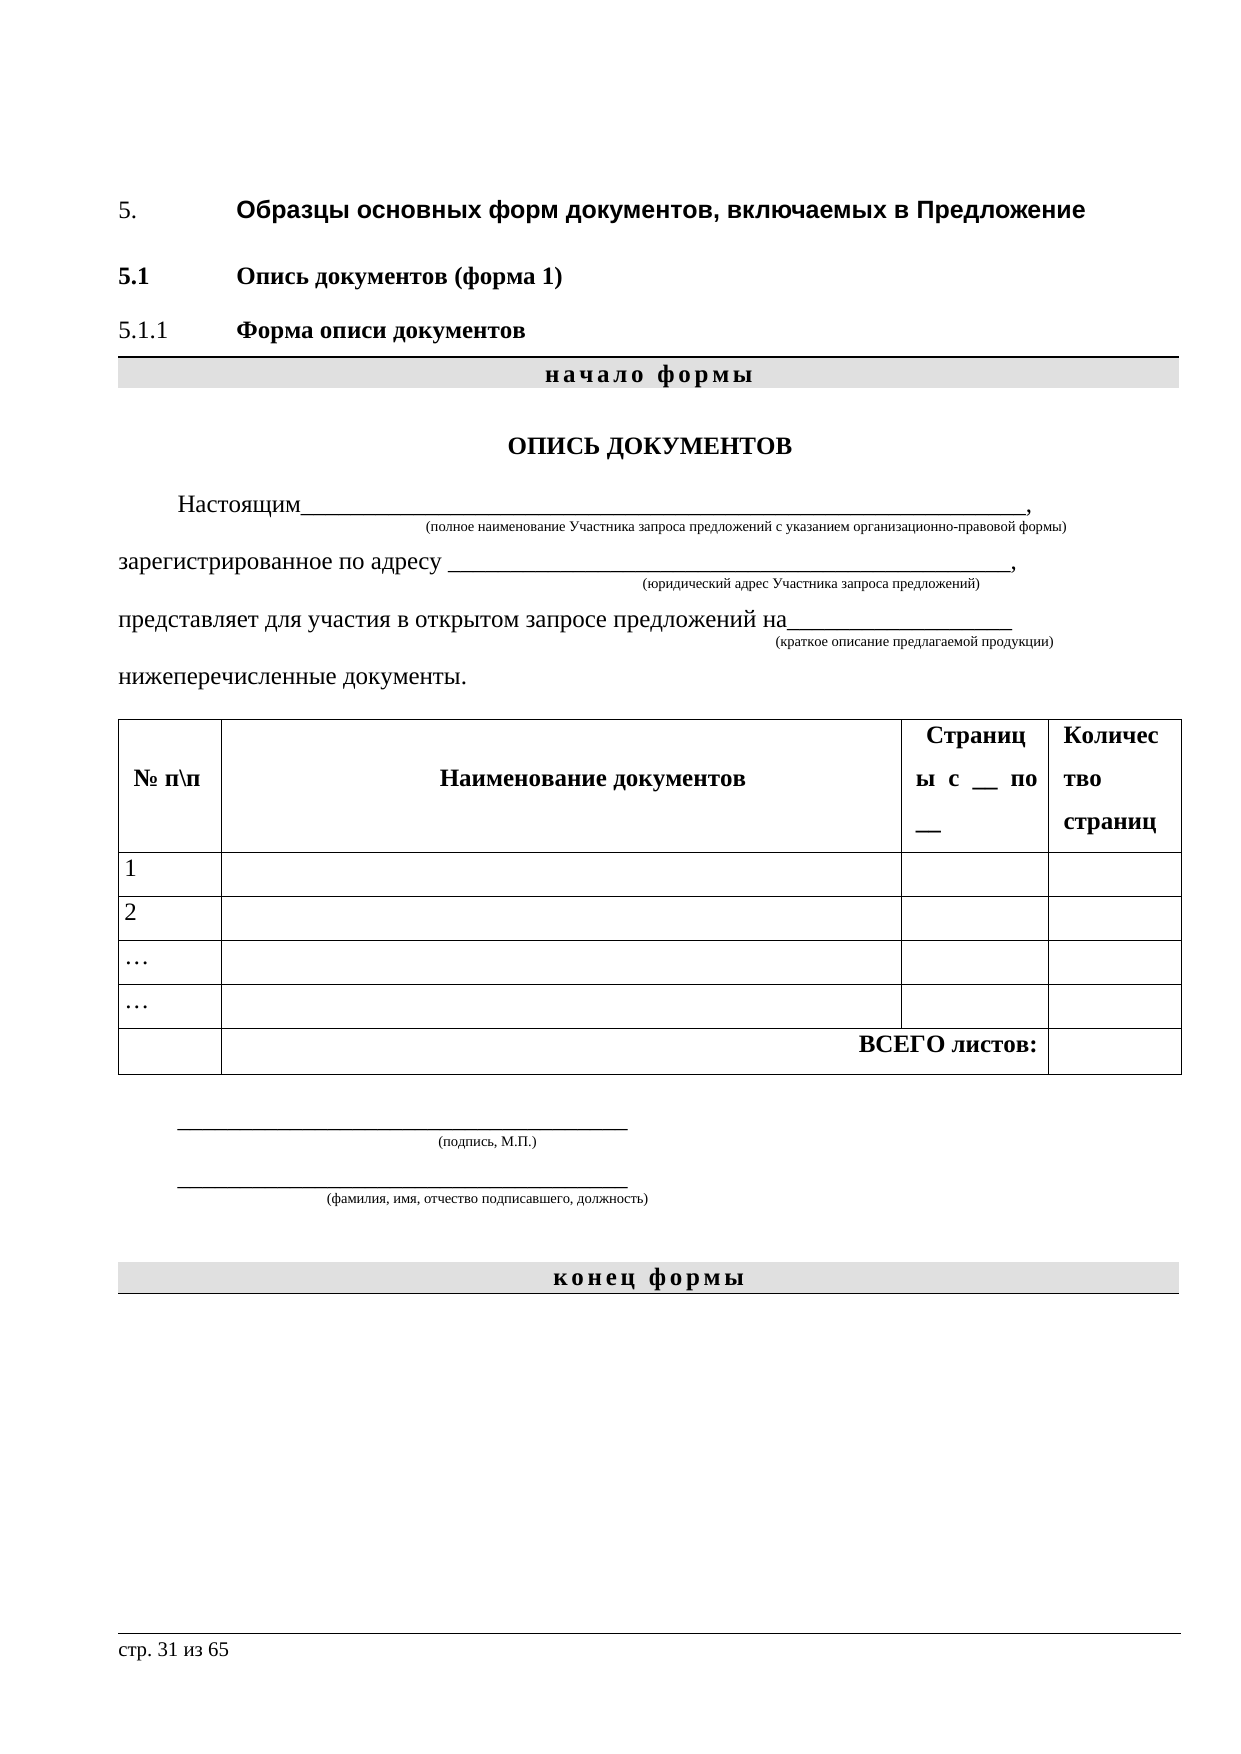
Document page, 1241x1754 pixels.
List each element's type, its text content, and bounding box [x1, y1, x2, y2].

text ____________________________________ [118, 1104, 1181, 1133]
table_cell [1049, 941, 1181, 984]
text представляет для участия в открытом запросе предложений на__________________ [118, 604, 1181, 633]
table_cell [222, 897, 901, 940]
text (юридический адрес Участника запроса предложений) [118, 575, 1181, 604]
table_cell [902, 941, 1048, 984]
table_cell … [119, 985, 221, 1028]
table_cell [1049, 853, 1181, 896]
table_cell [902, 853, 1048, 896]
text нижеперечисленные документы. [118, 661, 1181, 690]
text Настоящим__________________________________________________________, [118, 489, 1181, 518]
table_header Наименование документов [222, 720, 901, 852]
table_cell 1 [119, 853, 221, 896]
table_header Страницы с __ по __ [902, 720, 1048, 852]
text ____________________________________ [118, 1162, 1181, 1190]
table_cell [119, 1029, 221, 1074]
table_cell [902, 897, 1048, 940]
table_cell [222, 941, 901, 984]
text Форма описи документов [118, 315, 1181, 344]
text (краткое описание предлагаемой продукции) [118, 633, 1181, 661]
text ОПИСЬ ДОКУМЕНТОВ [118, 431, 1181, 460]
table_header Количество страниц [1049, 720, 1181, 852]
table_cell [222, 853, 901, 896]
text (полное наименование Участника запроса предложений с указанием организационно-правовой формы) [118, 518, 1181, 546]
table_cell [1049, 1029, 1181, 1074]
table_cell [222, 985, 901, 1028]
text начало формы [118, 358, 1179, 388]
subtitle Образцы основных форм документов, включаемых в Предложение [118, 195, 1181, 224]
table_header № п\п [119, 720, 221, 852]
table_cell [1049, 897, 1181, 940]
table_cell ВСЕГО листов: [222, 1029, 1048, 1074]
table_cell 2 [119, 897, 221, 940]
text (подпись, М.П.) [118, 1133, 797, 1162]
subtitle Опись документов (форма 1) [118, 261, 1181, 290]
table_cell … [119, 941, 221, 984]
text зарегистрированное по адресу _____________________________________________, [118, 546, 1181, 575]
table_cell [902, 985, 1048, 1028]
table_cell [1049, 985, 1181, 1028]
text конец формы [118, 1262, 1179, 1293]
text (фамилия, имя, отчество подписавшего, должность) [118, 1190, 797, 1219]
